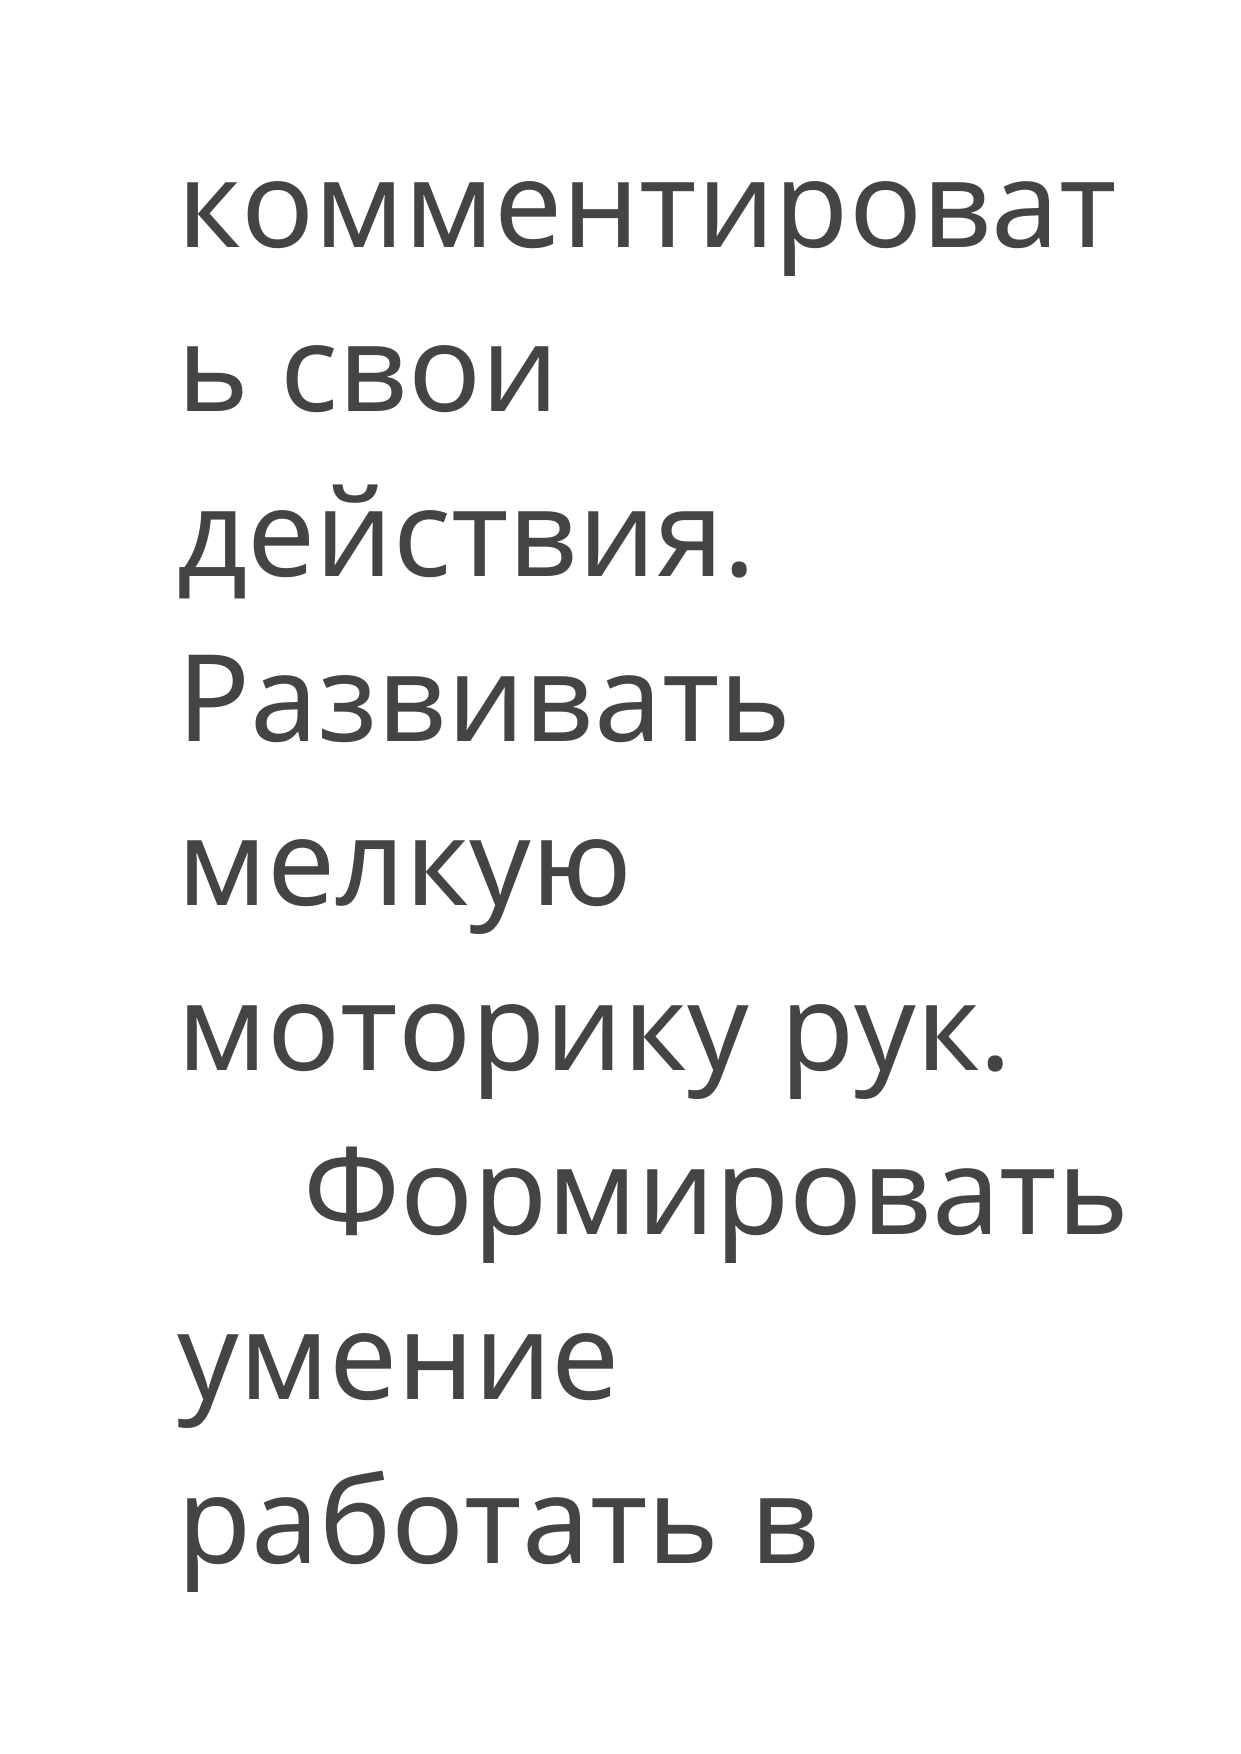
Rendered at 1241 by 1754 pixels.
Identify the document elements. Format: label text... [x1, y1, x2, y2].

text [177, 1106, 1152, 1599]
text комментировать свои действия. Развивать мелкую моторику рук. [177, 118, 1152, 1106]
